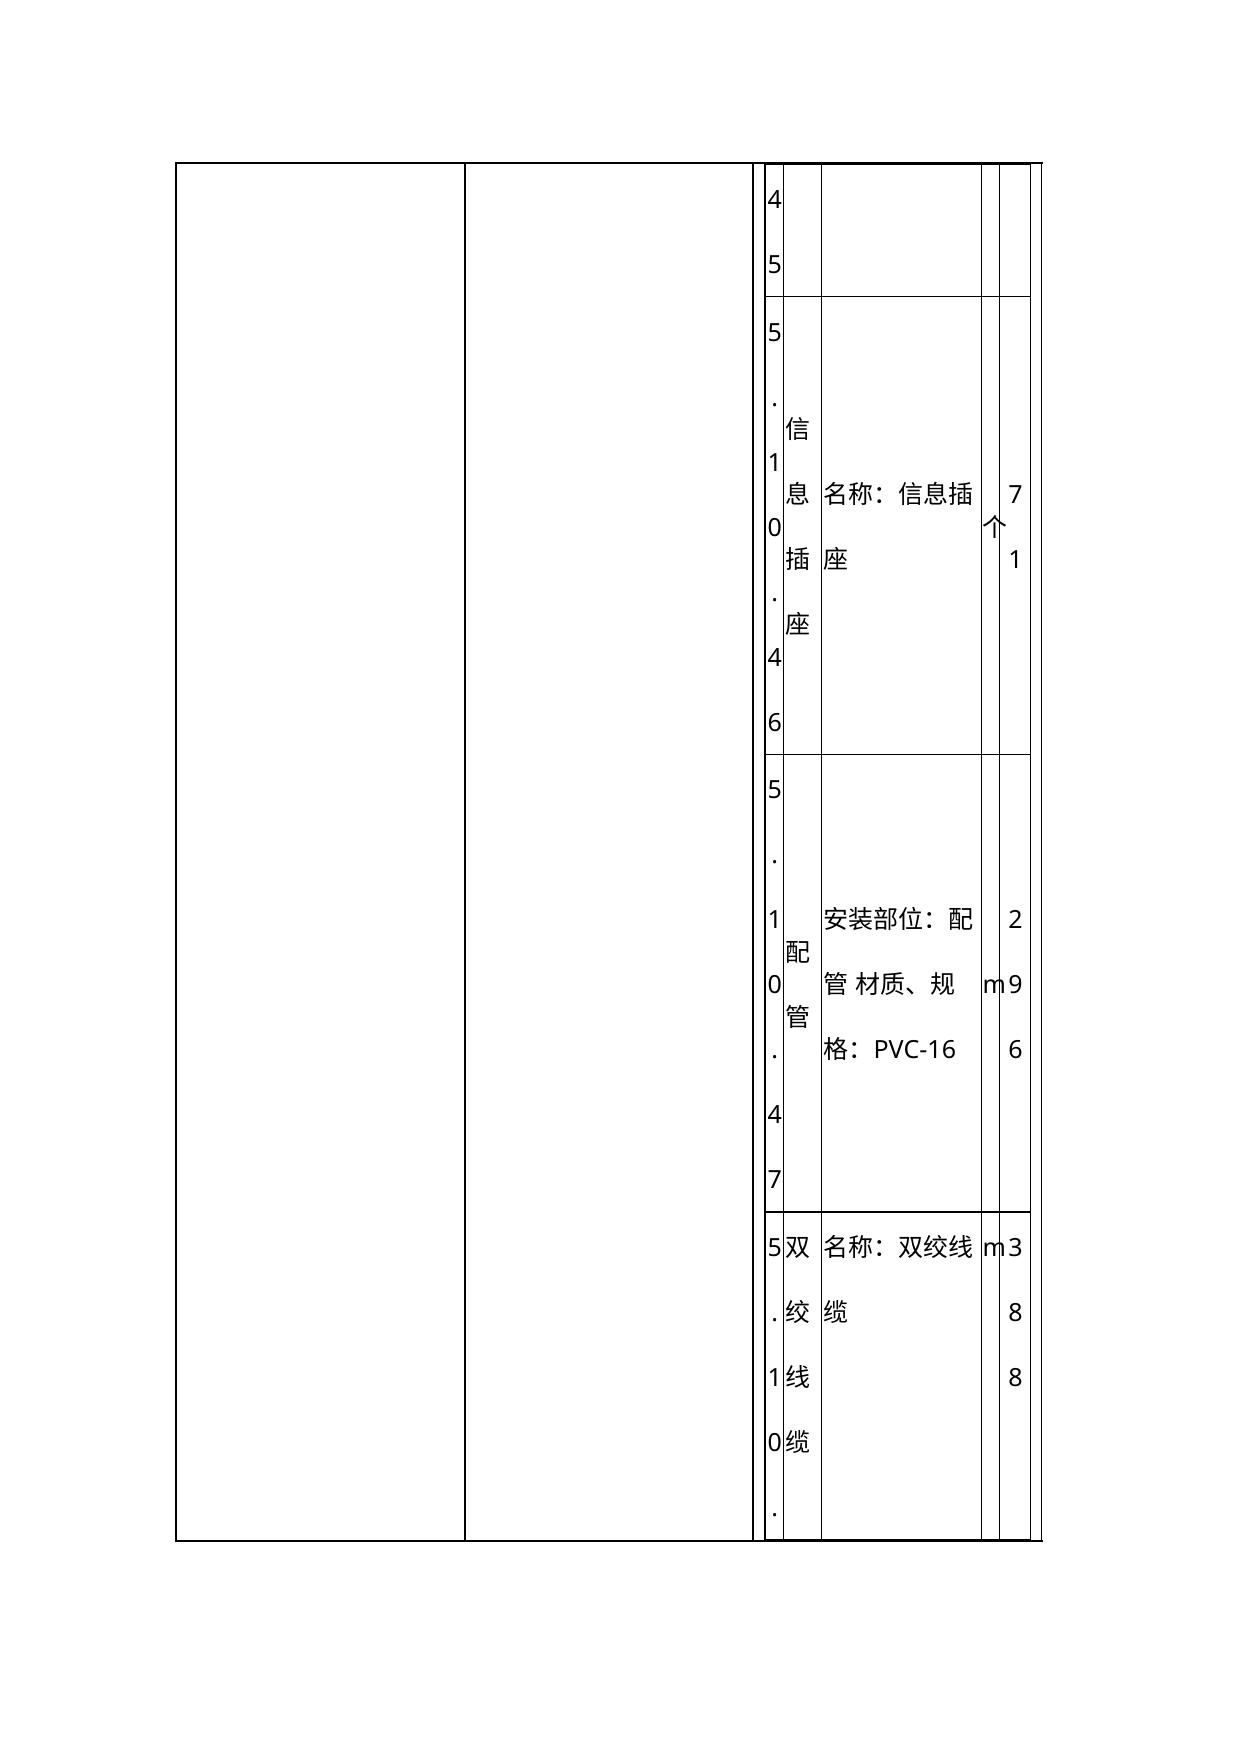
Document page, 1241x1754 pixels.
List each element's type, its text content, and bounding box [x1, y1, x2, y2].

table_cell [784, 755, 821, 1211]
table_cell 1 [177, 164, 464, 1540]
table_cell [822, 1213, 981, 1539]
table_cell [822, 297, 981, 754]
table_cell [766, 297, 783, 754]
table_cell [1000, 297, 1030, 754]
table_cell [1000, 1213, 1030, 1539]
table_cell [784, 1213, 821, 1539]
table_cell [766, 165, 783, 296]
table_cell [1031, 164, 1041, 1540]
table_cell [982, 1213, 999, 1539]
table_cell [766, 1213, 783, 1539]
table_cell [754, 164, 764, 1540]
table_cell [982, 165, 999, 296]
table_cell [982, 297, 999, 754]
table_cell [784, 297, 821, 754]
table_cell [982, 755, 999, 1211]
table_cell [822, 755, 981, 1211]
table_cell [784, 165, 821, 296]
table_cell [466, 164, 752, 1540]
table_cell [766, 755, 783, 1211]
table_cell [822, 165, 981, 296]
table_cell [1000, 755, 1030, 1211]
table_cell [1000, 165, 1030, 296]
